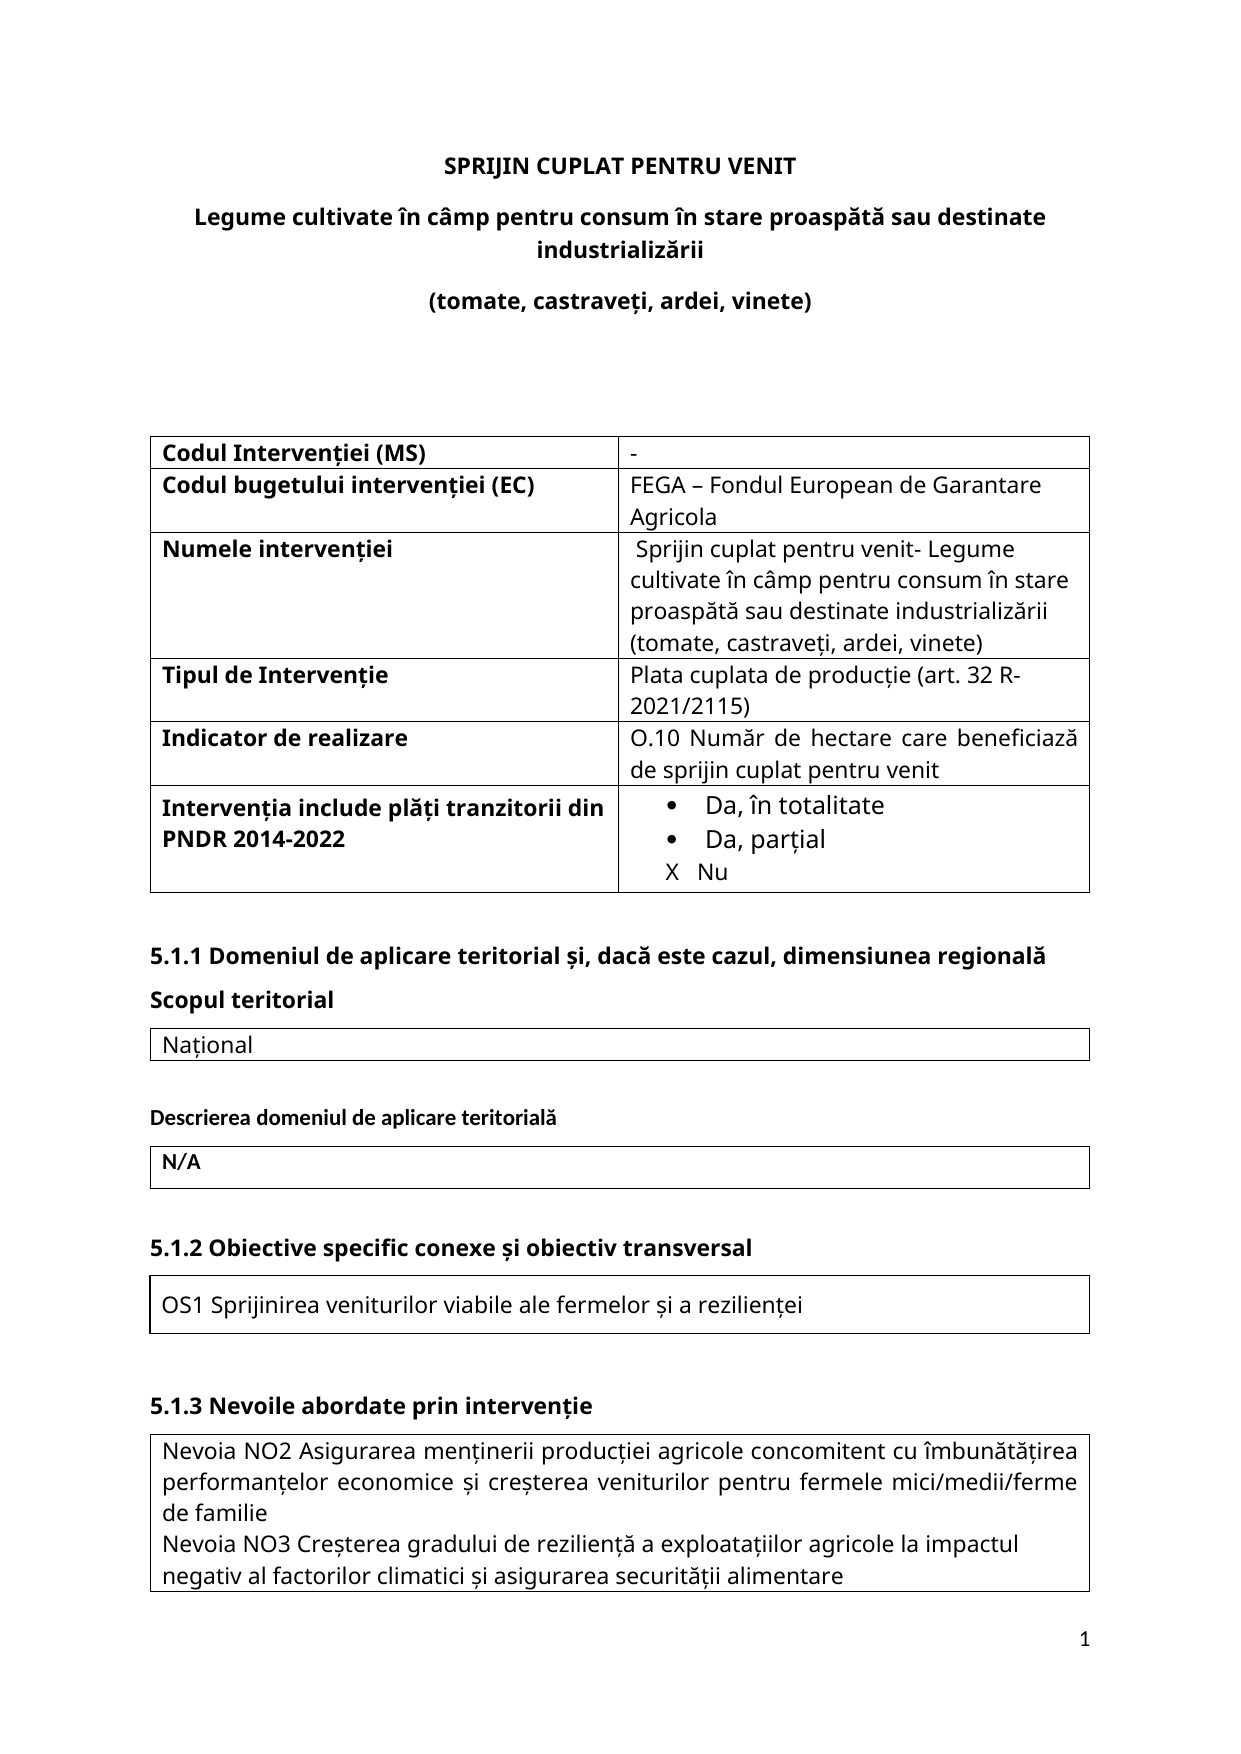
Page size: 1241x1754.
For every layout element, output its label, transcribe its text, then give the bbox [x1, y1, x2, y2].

table_cell Intervenția include plăți tranzitorii din PNDR 2014-2022 [151, 786, 618, 892]
table_header Național [151, 1029, 1089, 1060]
list 5.1.3 Nevoile abordate prin intervenție [150, 1390, 1090, 1421]
table_cell Codul bugetului intervenției (EC) [151, 469, 618, 532]
text (tomate, castraveți, ardei, vinete) [150, 284, 1090, 316]
table_cell O.10 Număr de hectare care beneficiază de sprijin cuplat pentru venit [619, 722, 1089, 785]
list Scopul teritorial [150, 984, 1090, 1015]
table_cell Plata cuplata de producție (art. 32 R- 2021/2115) [619, 659, 1089, 721]
table_header - [619, 437, 1089, 468]
table_cell Da, în totalitate Da, parțial X Nu [619, 786, 1089, 892]
list 5.1.1 Domeniul de aplicare teritorial și, dacă este cazul, dimensiunea regională [150, 940, 1090, 971]
table_header Nevoia NO2 Asigurarea menținerii producției agricole concomitent cu îmbunătățirea performanțelor economice și creșterea veniturilor pentru fermele mici/medii/ferme de familie Nevoia NO3 Creșterea gradului de reziliență a exploatațiilor agricole la impactul negativ al factorilor climatici și asigurarea securității alimentare [151, 1435, 1089, 1591]
text Legume cultivate în câmp pentru consum în stare proaspătă sau destinate industrializării [150, 200, 1090, 265]
list 5.1.2 Obiective specific conexe și obiectiv transversal [150, 1232, 1090, 1263]
table_cell Sprijin cuplat pentru venit- Legume cultivate în câmp pentru consum în stare proaspătă sau destinate industrializării (tomate, castraveți, ardei, vinete) [619, 533, 1089, 658]
table_cell Tipul de Intervenție [151, 659, 618, 721]
table_cell Numele intervenției [151, 533, 618, 658]
table_cell FEGA – Fondul European de Garantare Agricola [619, 469, 1089, 532]
table_cell Indicator de realizare [151, 722, 618, 785]
table_header N/A [151, 1147, 1089, 1188]
table_header Codul Intervenției (MS) [151, 437, 618, 468]
text Descrierea domeniul de aplicare teritorială [150, 1103, 1090, 1132]
table_header OS1 Sprijinirea veniturilor viabile ale fermelor și a rezilienței [151, 1276, 1089, 1333]
text SPRIJIN CUPLAT PENTRU VENIT [150, 150, 1090, 181]
